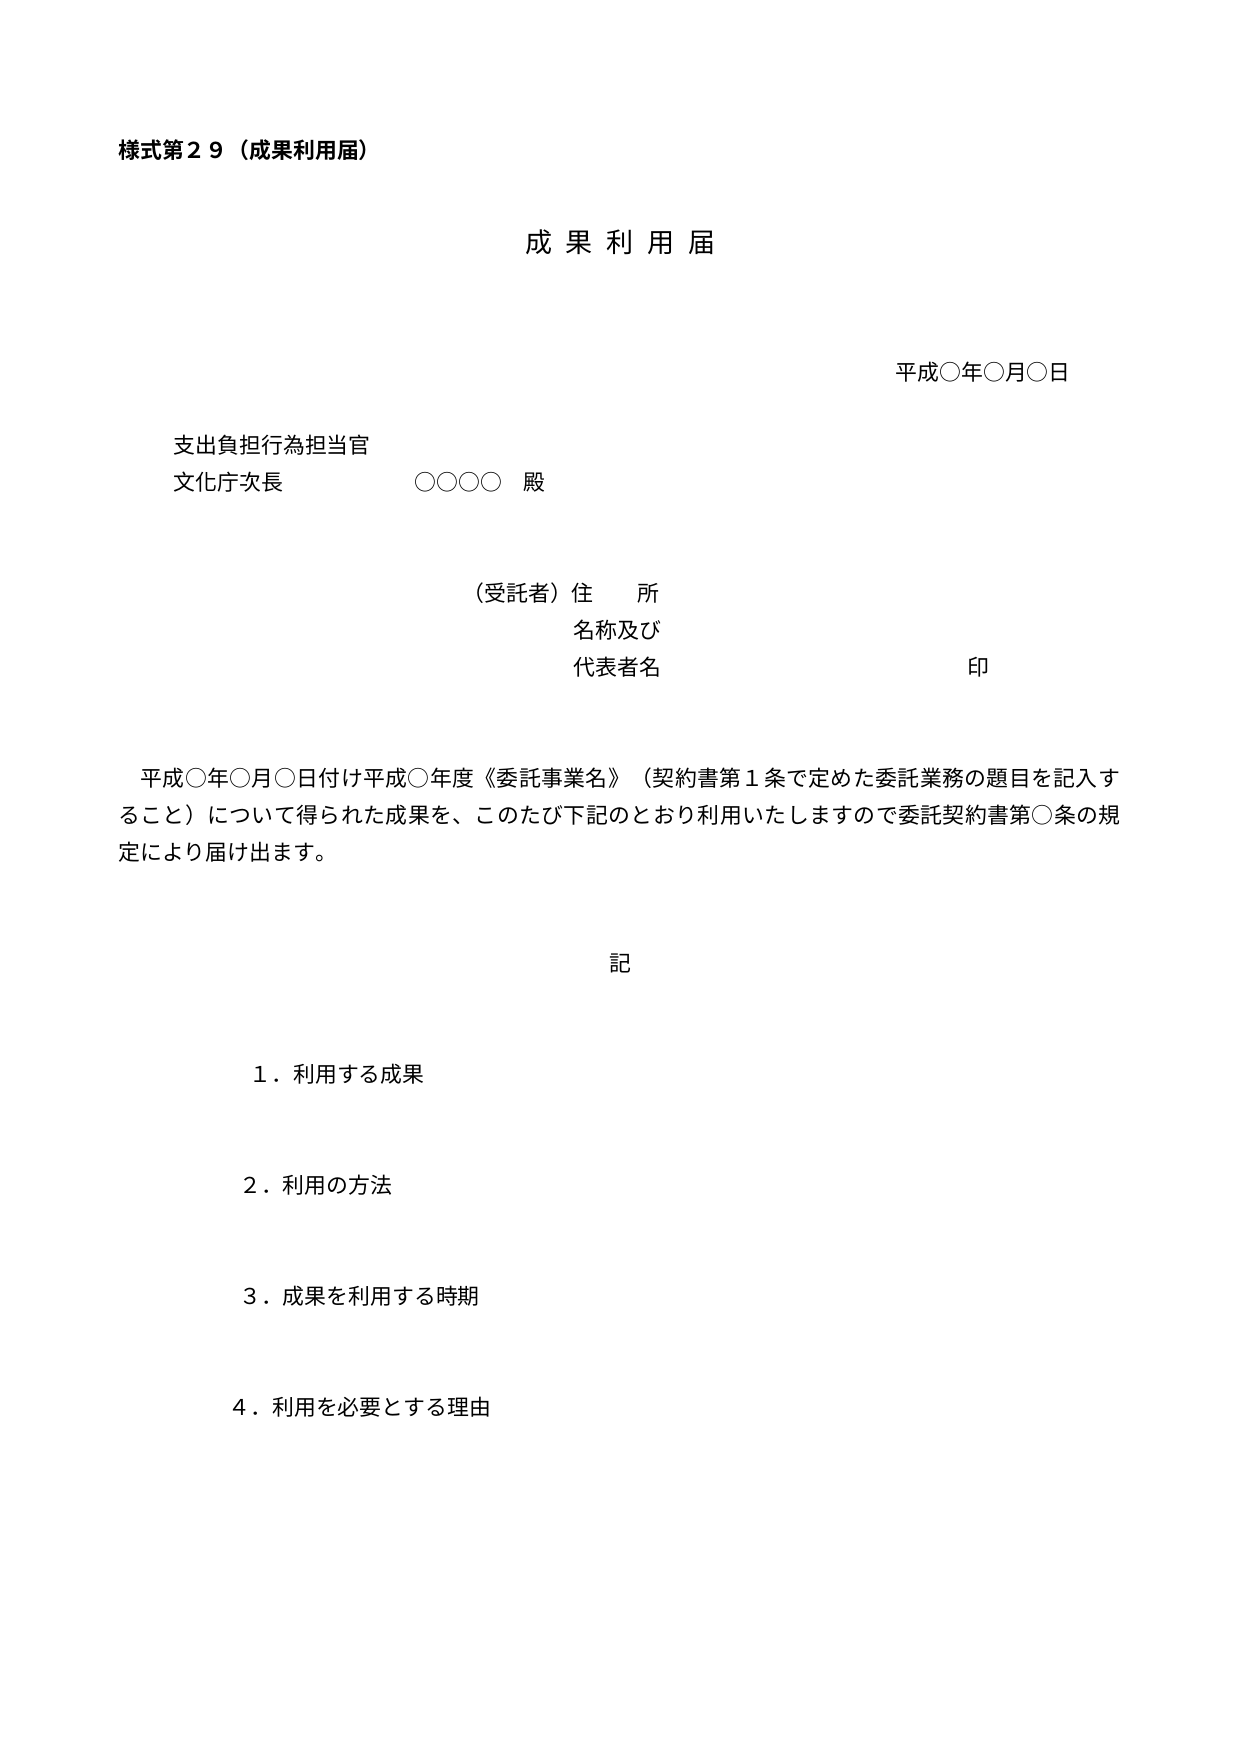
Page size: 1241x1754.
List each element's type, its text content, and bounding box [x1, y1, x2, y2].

text ３．成果を利用する時期 [118, 1276, 1122, 1313]
text 文化庁次長 ○○○○ 殿 [173, 463, 1122, 500]
text １．利用する成果 [118, 1054, 1122, 1091]
text （受託者）住 所 [462, 574, 1122, 611]
text 記 [118, 943, 1122, 981]
text 平成○年○月○日 [873, 352, 1122, 389]
text 平成○年○月○日付け平成○年度《委託事業名》（契約書第１条で定めた委託業務の題目を記入すること）について得られた成果を、このたび下記のとおり利用いたしますので委託契約書第○条の規定により届け出ます。 [118, 759, 1122, 869]
text 様式第２９（成果利用届） [118, 130, 1122, 167]
text 成 果 利 用 届 [118, 204, 1122, 278]
text ２．利用の方法 [118, 1165, 1122, 1202]
text 名称及び [573, 611, 1122, 648]
text 代表者名 印 [573, 648, 1122, 685]
text 支出負担行為担当官 [173, 426, 1122, 463]
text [118, 1387, 1122, 1424]
